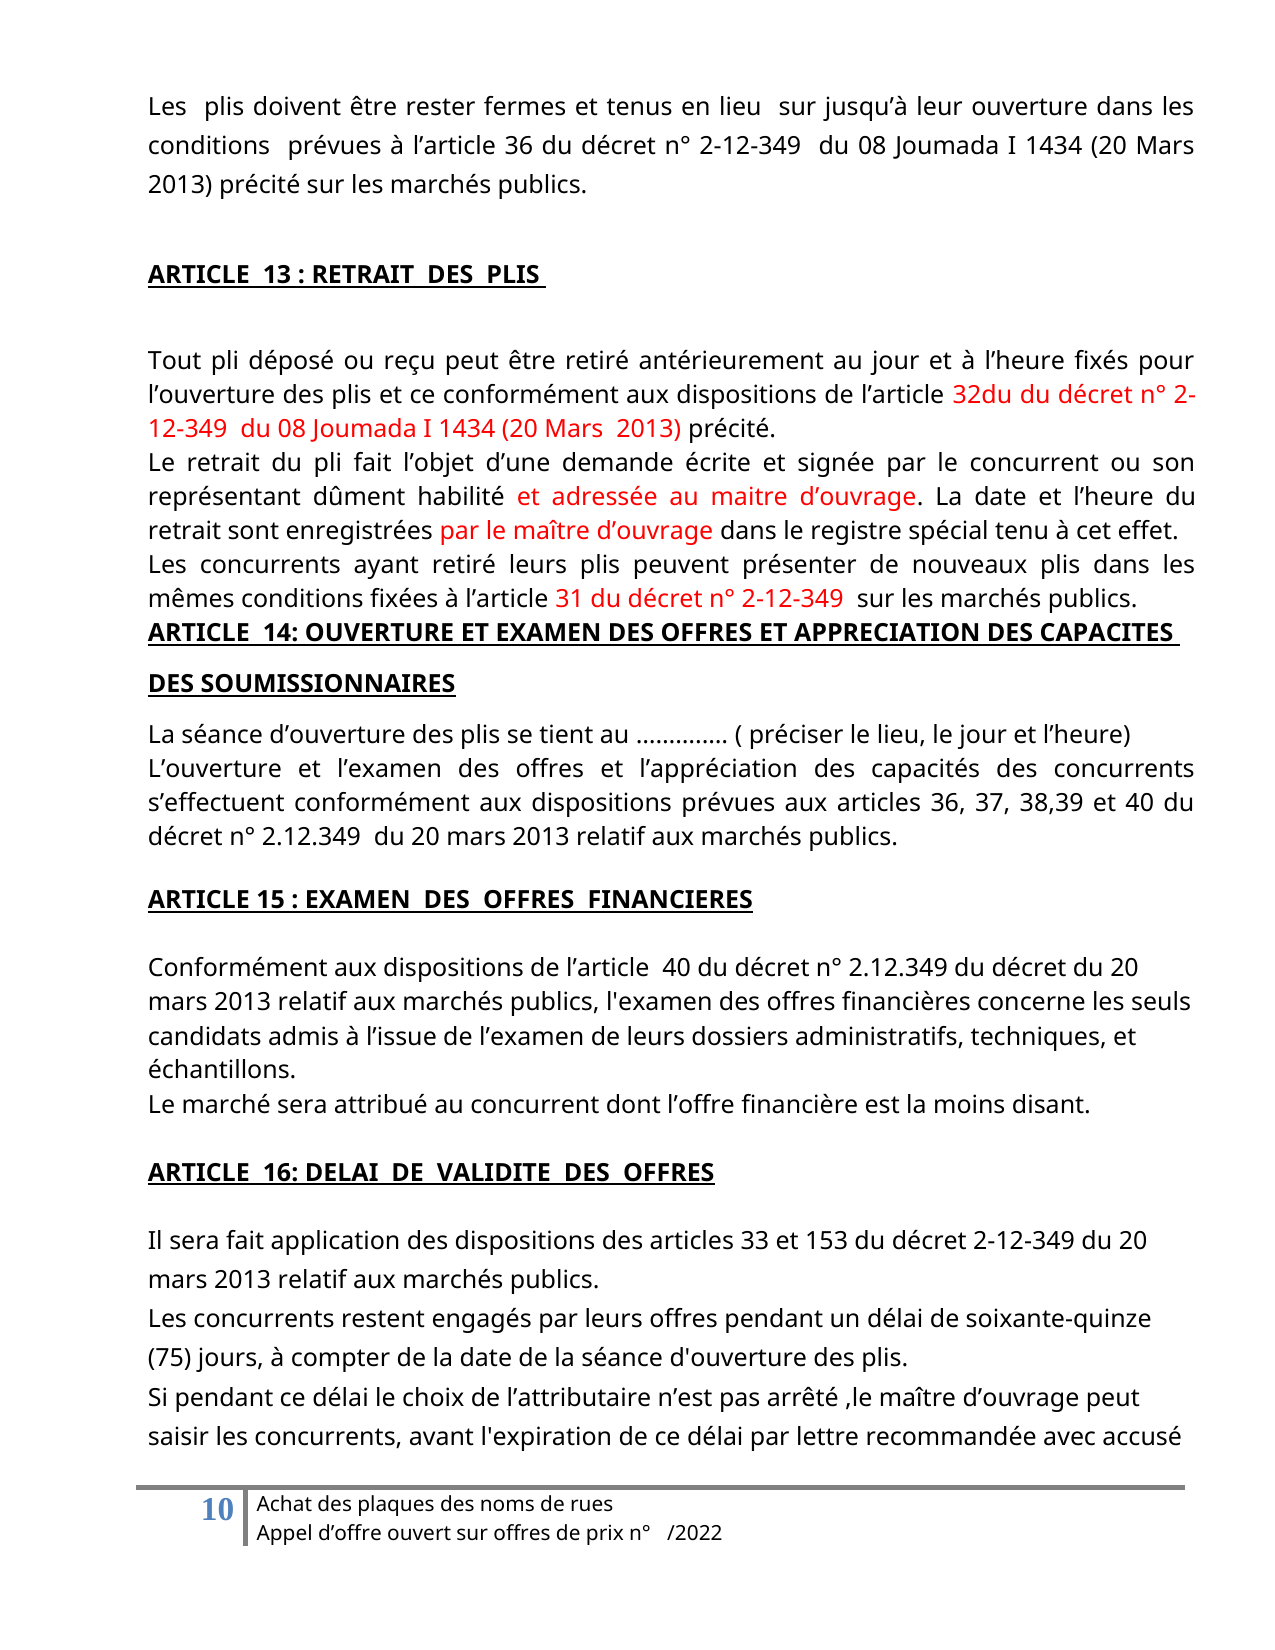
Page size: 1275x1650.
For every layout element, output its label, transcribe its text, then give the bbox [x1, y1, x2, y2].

text Les plis doivent être rester fermes et tenus en lieu sur jusqu’à leur ouverture dans les conditions prévues à l’article 36 du décret n° 2-12-349 du 08 Joumada I 1434 (20 Mars 2013) précité sur les marchés publics. [148, 89, 1196, 201]
text ARTICLE 15 : EXAMEN DES OFFRES FINANCIERES [148, 882, 1196, 916]
text Les concurrents ayant retiré leurs plis peuvent présenter de nouveaux plis dans les mêmes conditions fixées à l’article 31 du décret n° 2-12-349 sur les marchés publics. [148, 547, 1196, 615]
text Le marché sera attribué au concurrent dont l’offre financière est la moins disant. [148, 1086, 1196, 1120]
text Tout pli déposé ou reçu peut être retiré antérieurement au jour et à l’heure fixés pour l’ouverture des plis et ce conformément aux dispositions de l’article 32du du décret n° 2-12-349 du 08 Joumada I 1434 (20 Mars 2013) précité. [148, 342, 1196, 444]
text Conformément aux dispositions de l’article 40 du décret n° 2.12.349 du décret du 20 mars 2013 relatif aux marchés publics, l'examen des offres financières concerne les seuls candidats admis à l’issue de l’examen de leurs dossiers administratifs, techniques, et échantillons. [148, 950, 1196, 1086]
text ARTICLE 16: DELAI DE VALIDITE DES OFFRES [148, 1154, 1196, 1188]
text La séance d’ouverture des plis se tient au ………..… ( préciser le lieu, le jour et l’heure) [148, 717, 1196, 751]
text Le retrait du pli fait l’objet d’une demande écrite et signée par le concurrent ou son représentant dûment habilité et adressée au maitre d’ouvrage. La date et l’heure du retrait sont enregistrées par le maître d’ouvrage dans le registre spécial tenu à cet effet. [148, 444, 1196, 547]
text Il sera fait application des dispositions des articles 33 et 153 du décret 2-12-349 du 20 mars 2013 relatif aux marchés publics. [148, 1222, 1196, 1296]
text ARTICLE 14: OUVERTURE ET EXAMEN DES OFFRES ET APPRECIATION DES CAPACITES DES SOUMISSIONNAIRES [148, 615, 1196, 700]
text Les concurrents restent engagés par leurs offres pendant un délai de soixante-quinze (75) jours, à compter de la date de la séance d'ouverture des plis. [148, 1301, 1196, 1374]
text ARTICLE 13 : RETRAIT DES PLIS [148, 257, 1196, 291]
text L’ouverture et l’examen des offres et l’appréciation des capacités des concurrents s’effectuent conformément aux dispositions prévues aux articles 36, 37, 38,39 et 40 du décret n° 2.12.349 du 20 mars 2013 relatif aux marchés publics. [148, 751, 1196, 853]
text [148, 1379, 1196, 1452]
